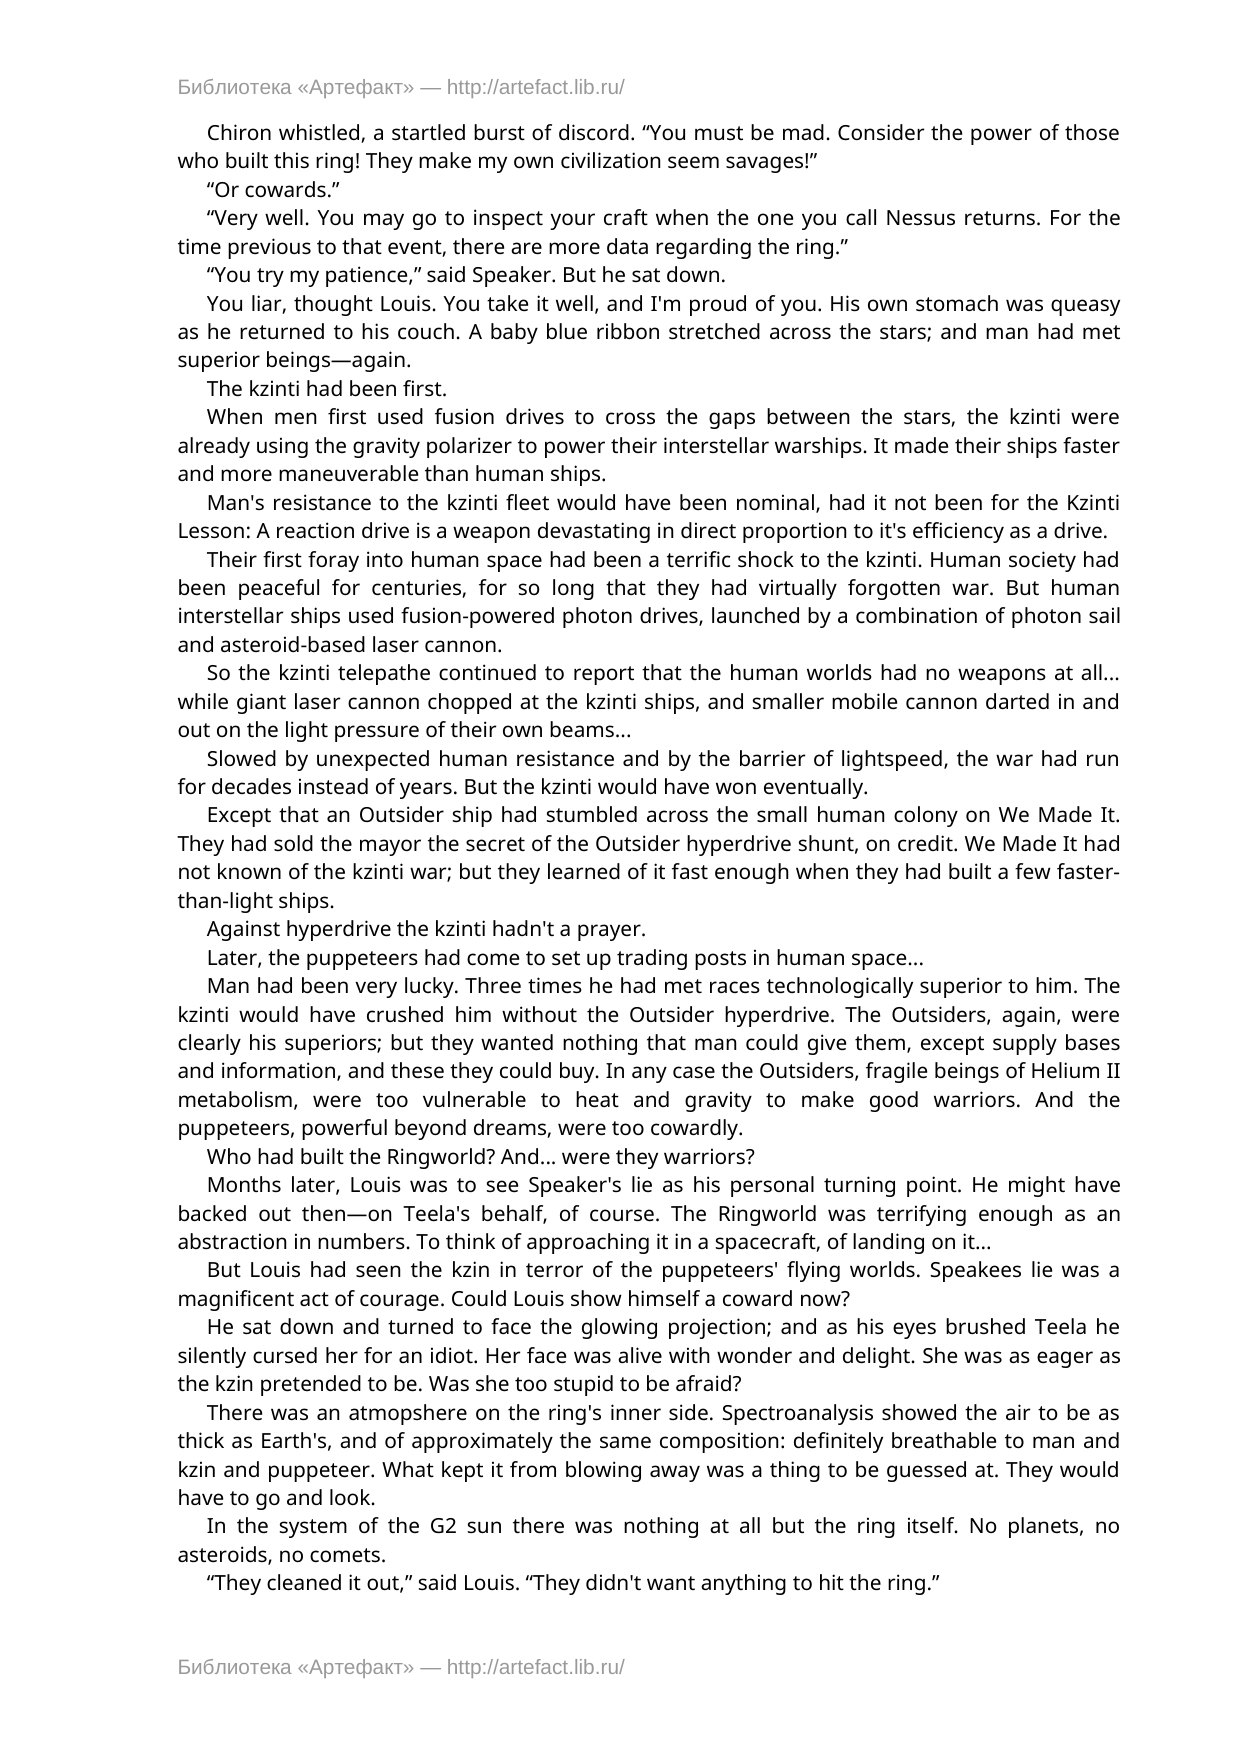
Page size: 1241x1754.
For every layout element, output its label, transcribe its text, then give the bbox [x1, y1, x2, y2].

text So the kzinti telepathe continued to report that the human worlds had no weapons at all... while giant laser cannon chopped at the kzinti ships, and smaller mobile cannon darted in and out on the light pressure of their own beams... [177, 658, 1122, 744]
text “You try my patience,” said Speaker. But he sat down. [177, 260, 1122, 289]
text “They cleaned it out,” said Louis. “They didn't want anything to hit the ring.” [177, 1568, 1122, 1597]
text Who had built the Ringworld? And... were they warriors? [177, 1142, 1122, 1170]
text When men first used fusion drives to cross the gaps between the stars, the kzinti were already using the gravity polarizer to power their interstellar warships. It made their ships faster and more maneuverable than human ships. [177, 402, 1122, 488]
text Slowed by unexpected human resistance and by the barrier of lightspeed, the war had run for decades instead of years. But the kzinti would have won eventually. [177, 744, 1122, 801]
text Months later, Louis was to see Speaker's lie as his personal turning point. He might have backed out then—on Teela's behalf, of course. The Ringworld was terrifying enough as an abstraction in numbers. To think of approaching it in a spacecraft, of landing on it... [177, 1170, 1122, 1256]
text Later, the puppeteers had come to set up trading posts in human space... [177, 943, 1122, 971]
text He sat down and turned to face the glowing projection; and as his eyes brushed Teela he silently cursed her for an idiot. Her face was alive with wonder and delight. She was as eager as the kzin pretended to be. Was she too stupid to be afraid? [177, 1312, 1122, 1398]
text The kzinti had been first. [177, 374, 1122, 402]
text Except that an Outsider ship had stumbled across the small human colony on We Made It. They had sold the mayor the secret of the Outsider hyperdrive shunt, on credit. We Made It had not known of the kzinti war; but they learned of it fast enough when they had built a few faster-than-light ships. [177, 801, 1122, 914]
text “Or cowards.” [177, 175, 1122, 203]
text There was an atmopshere on the ring's inner side. Spectroanalysis showed the air to be as thick as Earth's, and of approximately the same composition: definitely breathable to man and kzin and puppeteer. What kept it from blowing away was a thing to be guessed at. They would have to go and look. [177, 1398, 1122, 1512]
text But Louis had seen the kzin in terror of the puppeteers' flying worlds. Speakees lie was a magnificent act of courage. Could Louis show himself a coward now? [177, 1256, 1122, 1312]
text Their first foray into human space had been a terrific shock to the kzinti. Human society had been peaceful for centuries, for so long that they had virtually forgotten war. But human interstellar ships used fusion-powered photon drives, launched by a combination of photon sail and asteroid-based laser cannon. [177, 545, 1122, 658]
text “Very well. You may go to inspect your craft when the one you call Nessus returns. For the time previous to that event, there are more data regarding the ring.” [177, 203, 1122, 260]
text Against hyperdrive the kzinti hadn't a prayer. [177, 914, 1122, 943]
text Man's resistance to the kzinti fleet would have been nominal, had it not been for the Kzinti Lesson: A reaction drive is a weapon devastating in direct proportion to it's efficiency as a drive. [177, 488, 1122, 545]
text In the system of the G2 sun there was nothing at all but the ring itself. No planets, no asteroids, no comets. [177, 1512, 1122, 1568]
text Man had been very lucky. Three times he had met races technologically superior to him. The kzinti would have crushed him without the Outsider hyperdrive. The Outsiders, again, were clearly his superiors; but they wanted nothing that man could give them, except supply bases and information, and these they could buy. In any case the Outsiders, fragile beings of Helium II metabolism, were too vulnerable to heat and gravity to make good warriors. And the puppeteers, powerful beyond dreams, were too cowardly. [177, 971, 1122, 1142]
text Chiron whistled, a startled burst of discord. “You must be mad. Consider the power of those who built this ring! They make my own civilization seem savages!” [177, 118, 1122, 175]
text You liar, thought Louis. You take it well, and I'm proud of you. His own stomach was queasy as he returned to his couch. A baby blue ribbon stretched across the stars; and man had met superior beings—again. [177, 289, 1122, 374]
